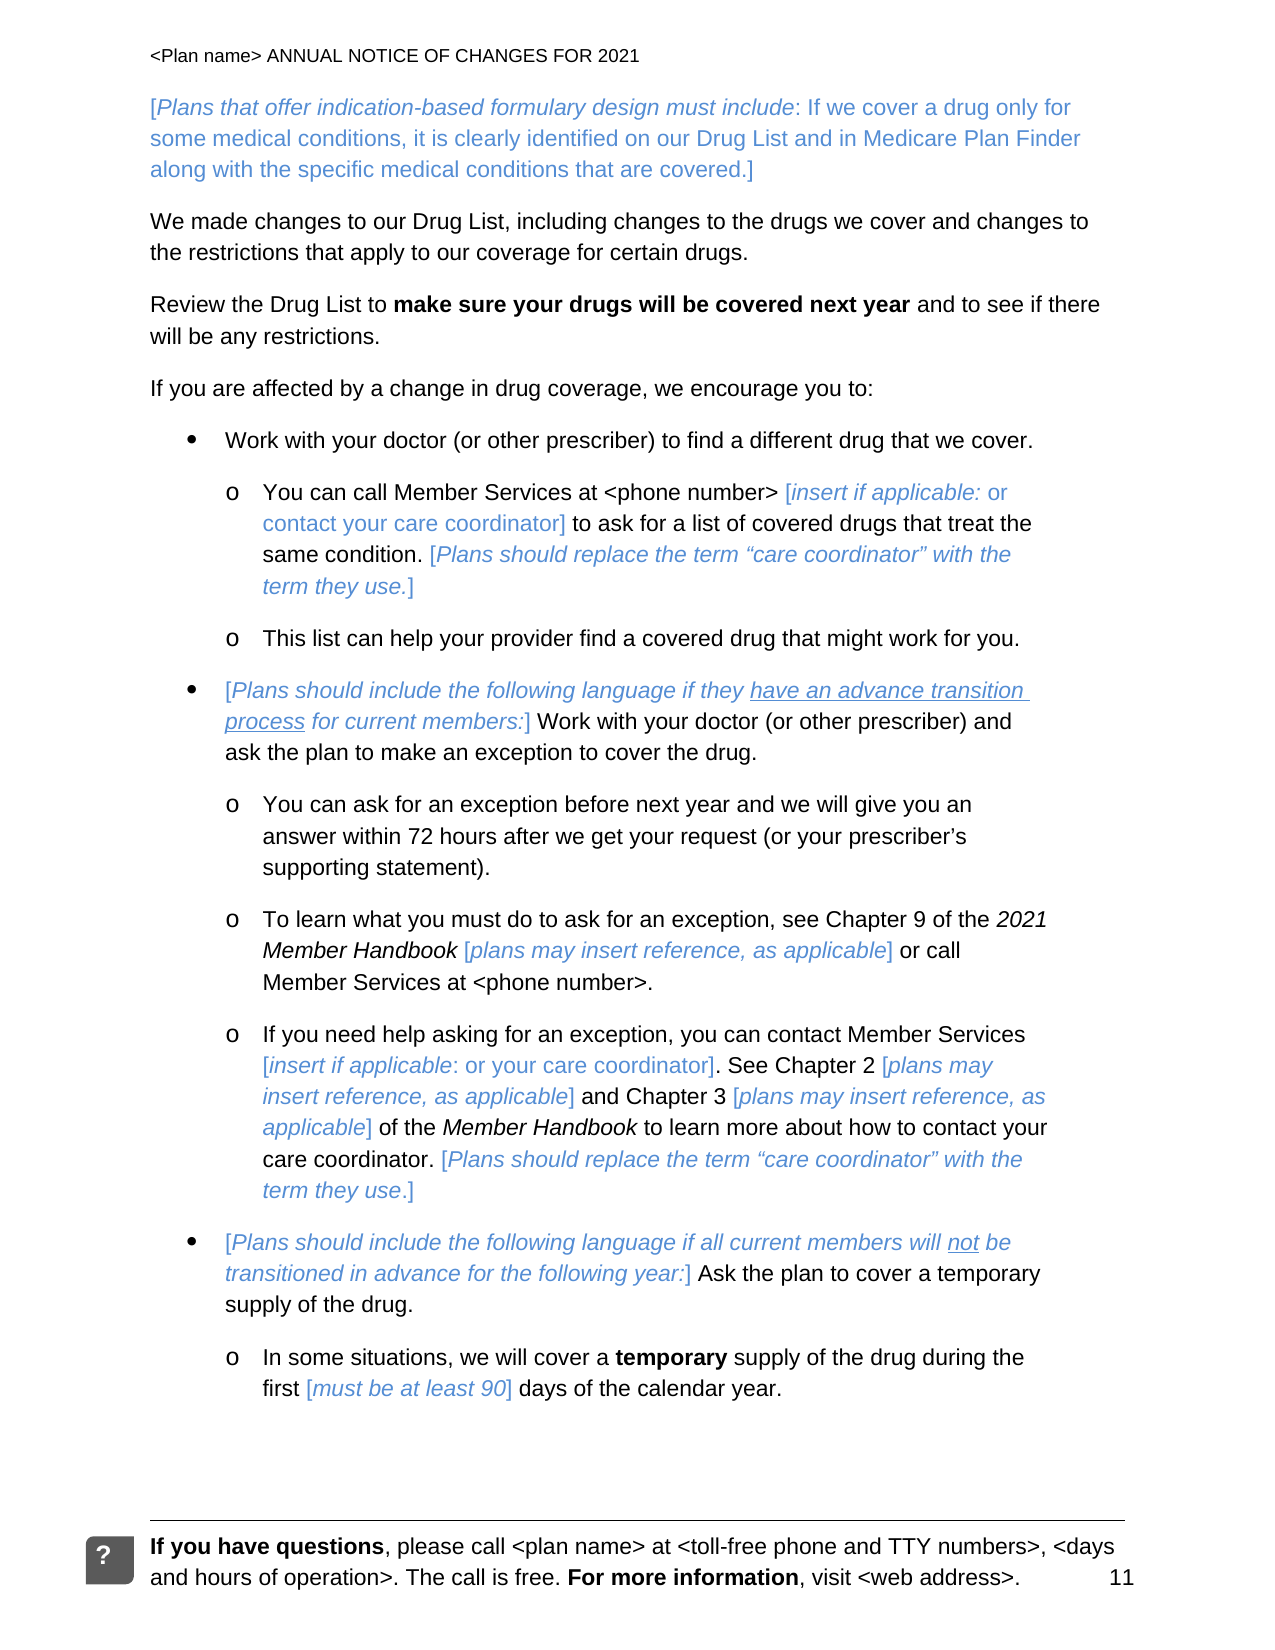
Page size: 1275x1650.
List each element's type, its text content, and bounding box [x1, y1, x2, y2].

list [Plans should include the following language if all current members will not be transitioned in advance for the following year:] Ask the plan to cover a temporary supply of the drug. [187, 1225, 1050, 1319]
text We made changes to our Drug List, including changes to the drugs we cover and changes to the restrictions that apply to our coverage for certain drugs. [150, 204, 1125, 267]
list You can call Member Services at <phone number> [insert if applicable: or contact your care coordinator] to ask for a list of covered drugs that treat the same condition. [Plans should replace the term “care coordinator” with the term they use.] [225, 475, 1050, 600]
list Work with your doctor (or other prescriber) to find a different drug that we cover. [187, 423, 1050, 454]
list In some situations, we will cover a temporary supply of the drug during the first [must be at least 90] days of the calendar year. [225, 1340, 1050, 1402]
list To learn what you must do to ask for an exception, see Chapter 9 of the 2021 Member Handbook [plans may insert reference, as applicable] or call Member Services at <phone number>. [225, 902, 1050, 996]
text If you are affected by a change in drug coverage, we encourage you to: [150, 371, 1125, 402]
text Review the Drug List to make sure your drugs will be covered next year and to see if there will be any restrictions. [150, 288, 1125, 350]
list If you need help asking for an exception, you can contact Member Services [insert if applicable: or your care coordinator]. See Chapter 2 [plans may insert reference, as applicable] and Chapter 3 [plans may insert reference, as applicable] of the Member Handbook to learn more about how to contact your care coordinator. [Plans should replace the term “care coordinator” with the term they use.] [225, 1017, 1050, 1204]
list This list can help your provider find a covered drug that might work for you. [225, 621, 1050, 652]
list [Plans should include the following language if they have an advance transition process for current members:] Work with your doctor (or other prescriber) and ask the plan to make an exception to cover the drug. [187, 673, 1050, 767]
text [Plans that offer indication-based formulary design must include: If we cover a drug only for some medical conditions, it is clearly identified on our Drug List and in Medicare Plan Finder along with the specific medical conditions that are covered.] [150, 90, 1125, 184]
list You can ask for an exception before next year and we will give you an answer within 72 hours after we get your request (or your prescriber’s supporting statement). [225, 788, 1050, 882]
